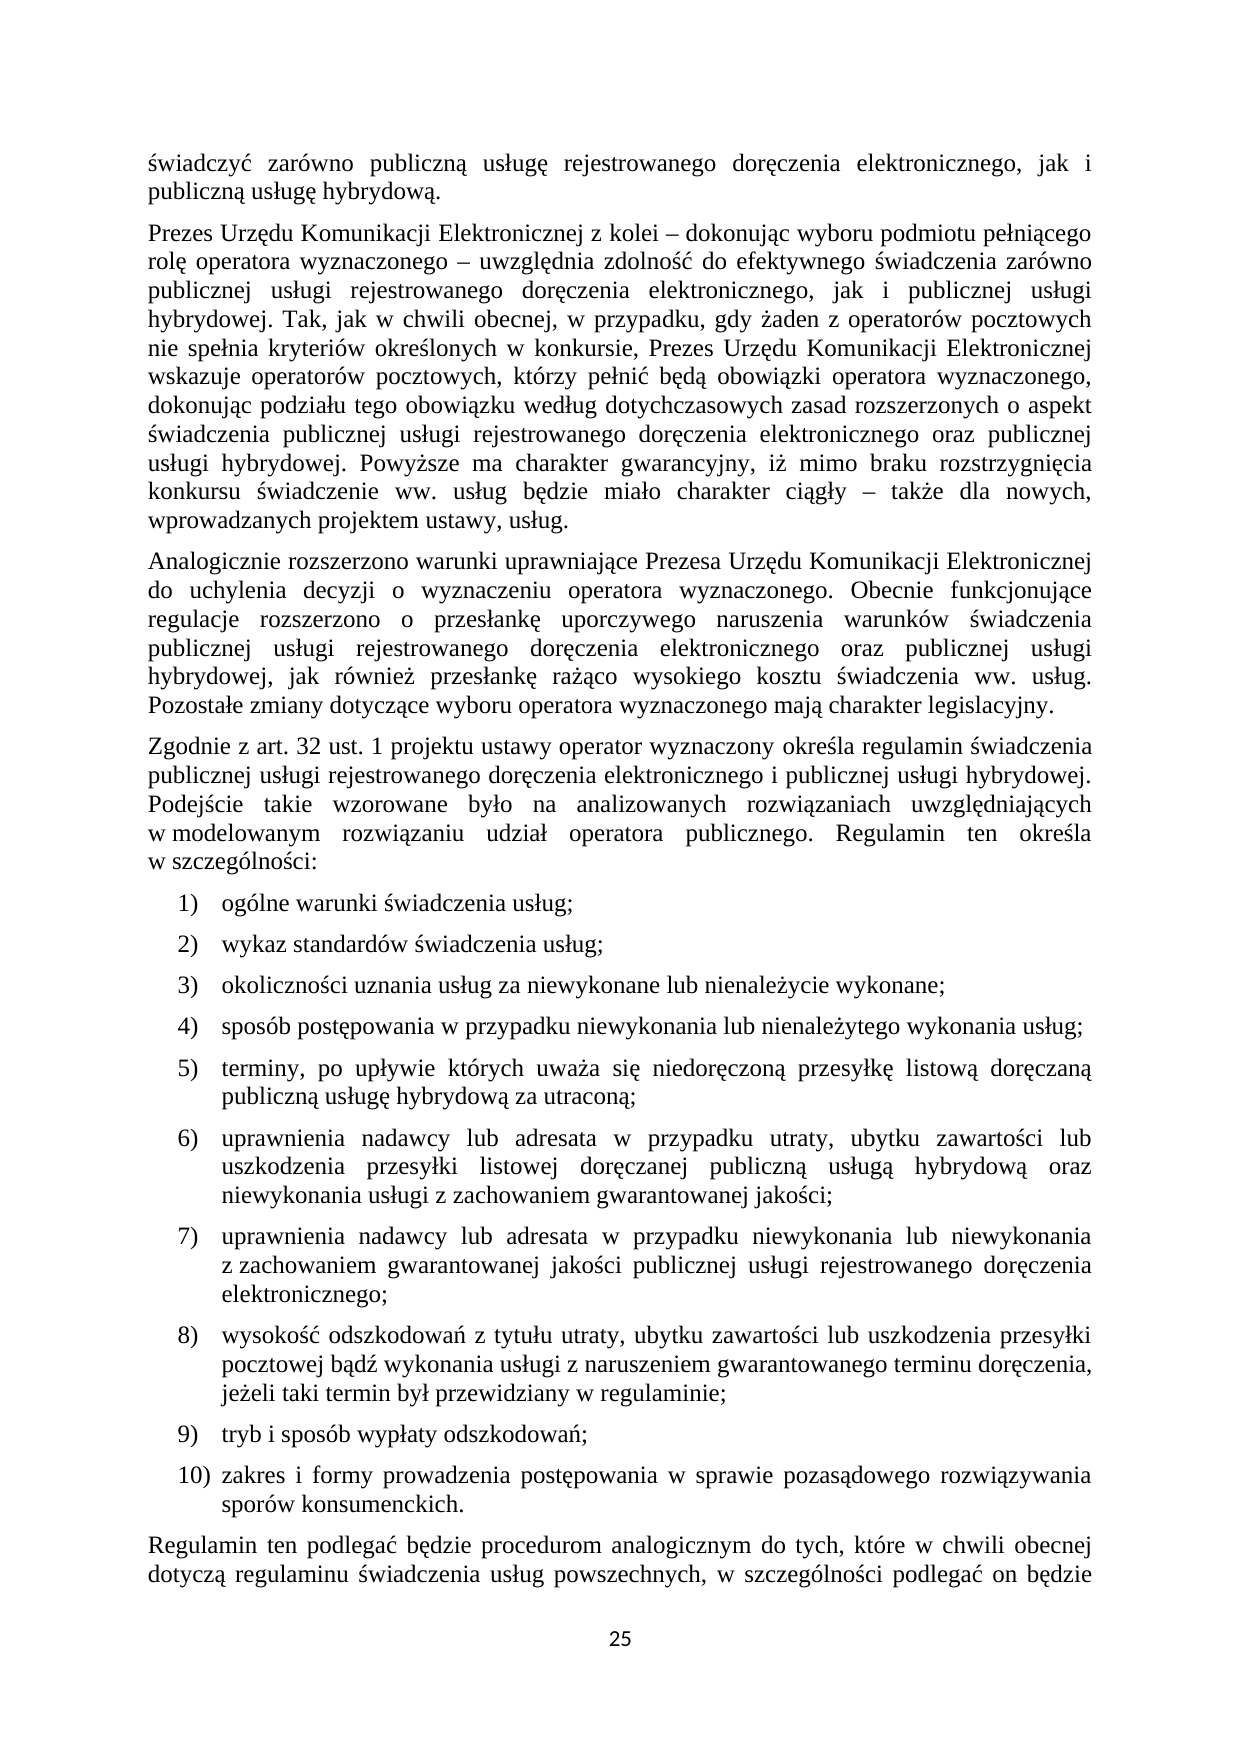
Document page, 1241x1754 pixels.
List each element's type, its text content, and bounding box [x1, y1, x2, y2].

text Analogicznie rozszerzono warunki uprawniające Prezesa Urzędu Komunikacji Elektronicznej do uchylenia decyzji o wyznaczeniu operatora wyznaczonego. Obecnie funkcjonujące regulacje rozszerzono o przesłankę uporczywego naruszenia warunków świadczenia publicznej usługi rejestrowanego doręczenia elektronicznego oraz publicznej usługi hybrydowej, jak również przesłankę rażąco wysokiego kosztu świadczenia ww. usług. Pozostałe zmiany dotyczące wyboru operatora wyznaczonego mają charakter legislacyjny. [148, 546, 1093, 719]
list ogólne warunki świadczenia usług; [177, 888, 1093, 916]
list wysokość odszkodowań z tytułu utraty, ubytku zawartości lub uszkodzenia przesyłki pocztowej bądź wykonania usługi z naruszeniem gwarantowanego terminu doręczenia, jeżeli taki termin był przewidziany w regulaminie; [177, 1320, 1093, 1406]
text Prezes Urzędu Komunikacji Elektronicznej z kolei – dokonując wyboru podmiotu pełniącego rolę operatora wyznaczonego – uwzględnia zdolność do efektywnego świadczenia zarówno publicznej usługi rejestrowanego doręczenia elektronicznego, jak i publicznej usługi hybrydowej. Tak, jak w chwili obecnej, w przypadku, gdy żaden z operatorów pocztowych nie spełnia kryteriów określonych w konkursie, Prezes Urzędu Komunikacji Elektronicznej wskazuje operatorów pocztowych, którzy pełnić będą obowiązki operatora wyznaczonego, dokonując podziału tego obowiązku według dotychczasowych zasad rozszerzonych o aspekt świadczenia publicznej usługi rejestrowanego doręczenia elektronicznego oraz publicznej usługi hybrydowej. Powyższe ma charakter gwarancyjny, iż mimo braku rozstrzygnięcia konkursu świadczenie ww. usług będzie miało charakter ciągły – także dla nowych, wprowadzanych projektem ustawy, usług. [148, 218, 1093, 534]
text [148, 1530, 1093, 1588]
list wykaz standardów świadczenia usług; [177, 929, 1093, 958]
list uprawnienia nadawcy lub adresata w przypadku utraty, ubytku zawartości lub uszkodzenia przesyłki listowej doręczanej publiczną usługą hybrydową oraz niewykonania usługi z zachowaniem gwarantowanej jakości; [177, 1123, 1093, 1209]
list uprawnienia nadawcy lub adresata w przypadku niewykonania lub niewykonania z zachowaniem gwarantowanej jakości publicznej usługi rejestrowanego doręczenia elektronicznego; [177, 1221, 1093, 1308]
list tryb i sposób wypłaty odszkodowań; [177, 1419, 1093, 1448]
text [148, 148, 1093, 205]
list terminy, po upływie których uważa się niedoręczoną przesyłkę listową doręczaną publiczną usługę hybrydową za utraconą; [177, 1053, 1093, 1110]
list sposób postępowania w przypadku niewykonania lub nienależytego wykonania usług; [177, 1011, 1093, 1040]
list zakres i formy prowadzenia postępowania w sprawie pozasądowego rozwiązywania sporów konsumenckich. [177, 1460, 1093, 1518]
text Zgodnie z art. 32 ust. 1 projektu ustawy operator wyznaczony określa regulamin świadczenia publicznej usługi rejestrowanego doręczenia elektronicznego i publicznej usługi hybrydowej. Podejście takie wzorowane było na analizowanych rozwiązaniach uwzględniających w modelowanym rozwiązaniu udział operatora publicznego. Regulamin ten określa w szczególności: [148, 731, 1093, 875]
list okoliczności uznania usług za niewykonane lub nienależycie wykonane; [177, 970, 1093, 999]
